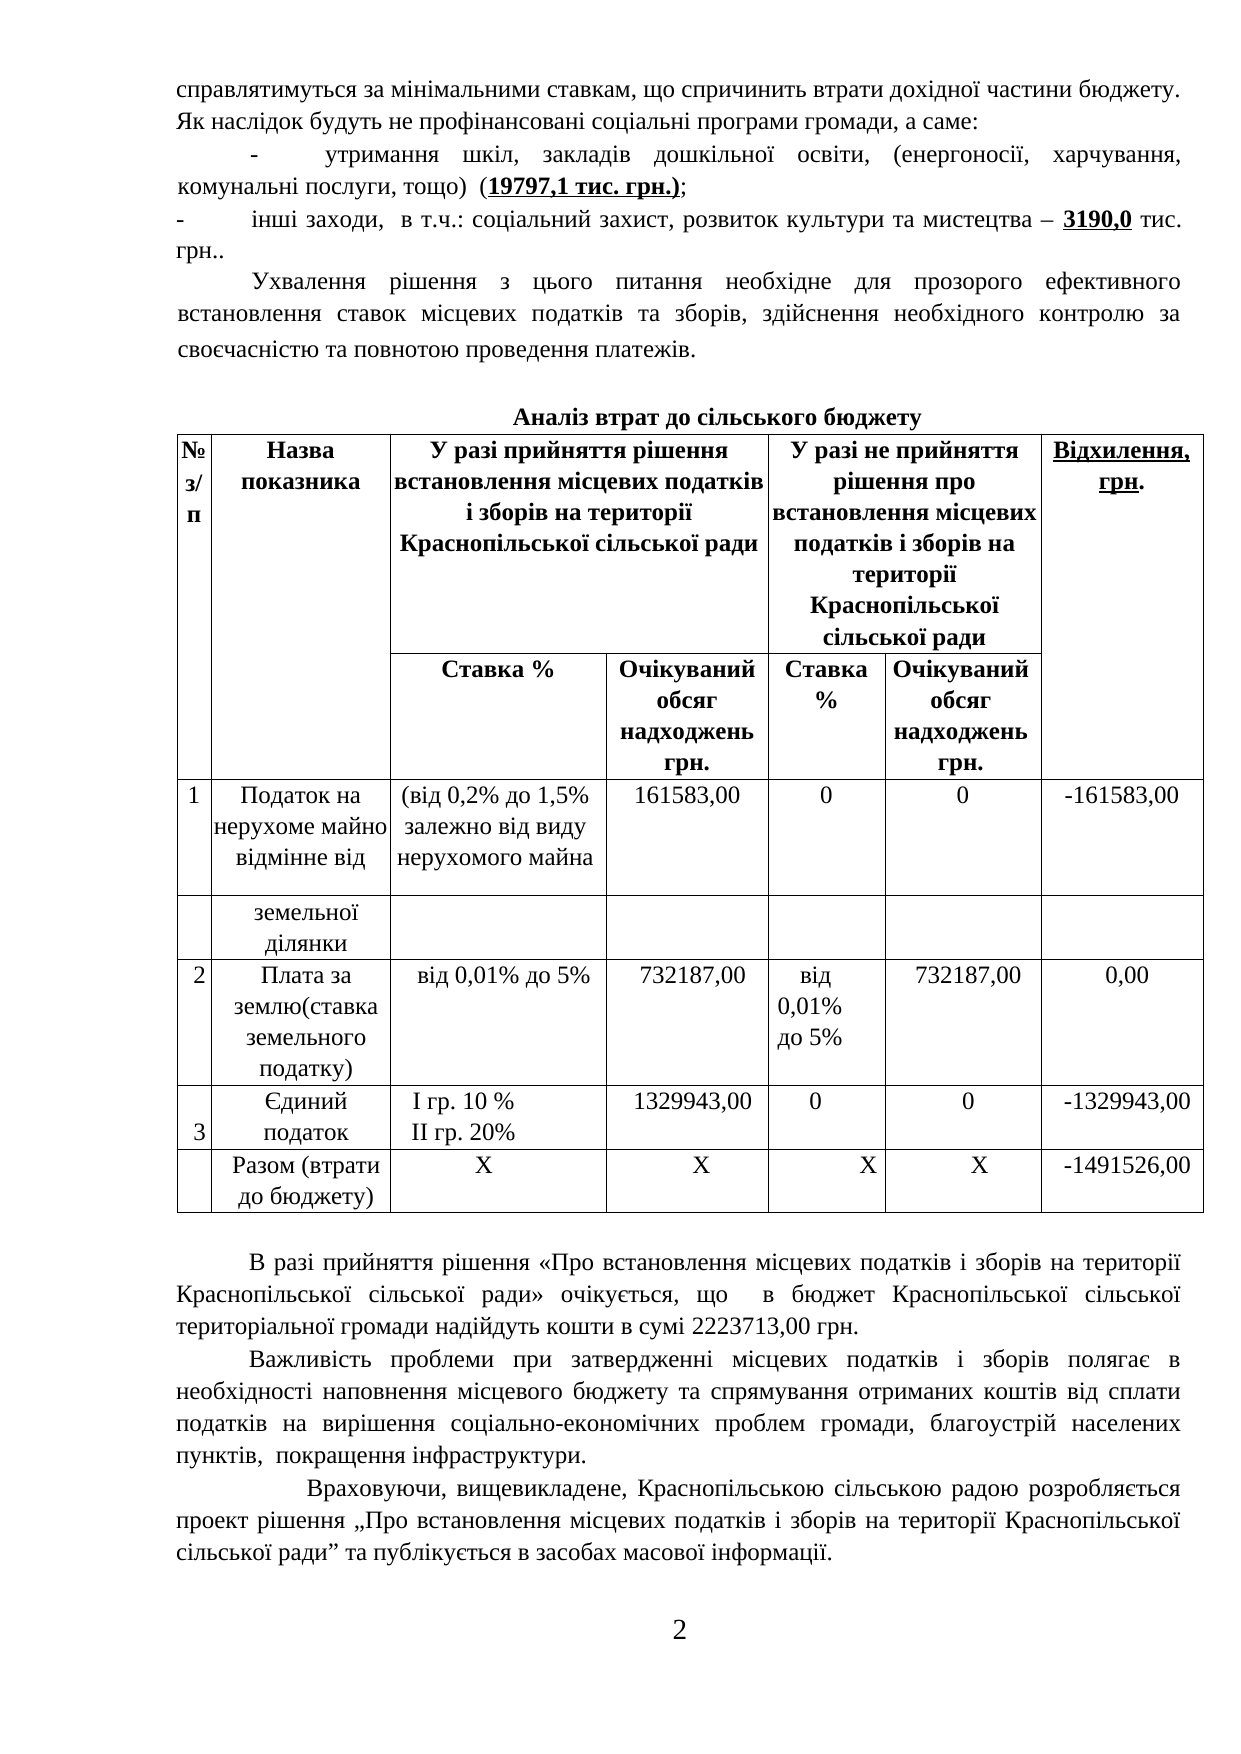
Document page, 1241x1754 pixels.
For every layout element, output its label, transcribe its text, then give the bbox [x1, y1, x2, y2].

table_cell від 0,01% до 5% [391, 960, 606, 1084]
table_cell Х [886, 1150, 1041, 1212]
table_cell Х [607, 1150, 768, 1212]
table_cell І гр. 10 % ІІ гр. 20% [391, 1086, 606, 1148]
table_cell земельної ділянки [212, 896, 390, 959]
table_header № з/п [178, 435, 211, 778]
subtitle Аналіз втрат до сільського бюджету [251, 402, 1183, 431]
table_cell -1329943,00 [1042, 1086, 1203, 1148]
table_cell [178, 896, 211, 959]
table_cell [607, 896, 768, 959]
table_cell Очікуваний обсяг надходжень грн. [607, 654, 768, 778]
list утримання шкіл, закладів дошкільної освіти, (енергоносії, харчування, комунальні послуги, тощо) (19797,1 тис. грн.); [177, 139, 1182, 200]
table_cell Плата за землю(ставка земельного податку) [212, 960, 390, 1084]
table_cell 0 [769, 1086, 853, 1148]
table_cell від 0,01% до 5% [769, 960, 853, 1084]
table_cell Х [853, 1150, 885, 1212]
table_cell 732187,00 [607, 960, 768, 1084]
list інші заходи, в т.ч.: соціальний захист, розвиток культури та мистецтва – 3190,0 тис. грн.. [176, 204, 1182, 263]
table_cell -1491526,00 [1042, 1150, 1203, 1212]
table_cell [853, 960, 885, 1084]
table_cell 3 [178, 1086, 211, 1148]
table_cell Разом (втрати до бюджету) [212, 1150, 390, 1212]
text Ухвалення рішення з цього питання необхідне для прозорого ефективного встановлення ставок місцевих податків та зборів, здійснення необхідного контролю за своєчасністю та повнотою проведення платежів. [177, 266, 1181, 364]
table_cell [886, 896, 1041, 959]
table_cell [1042, 896, 1203, 959]
table_cell 161583,00 [607, 780, 768, 895]
table_cell -161583,00 [1042, 780, 1203, 895]
table_cell 1329943,00 [607, 1086, 768, 1148]
table_header У разі не прийняття рішення про встановлення місцевих податків і зборів на території Краснопільської сільської ради [769, 435, 1041, 653]
table_cell [853, 896, 885, 959]
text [176, 74, 1182, 135]
table_header У разі прийняття рішення встановлення місцевих податків і зборів на території Краснопільської сільської ради [391, 435, 768, 653]
table_cell 0,00 [1042, 960, 1203, 1084]
table_cell (від 0,2% до 1,5% залежно від виду нерухомого майна [391, 780, 606, 895]
table_cell 0 [886, 1086, 1041, 1148]
table_cell Єдиний податок [212, 1086, 390, 1148]
table_cell 2 [178, 960, 211, 1084]
table_cell [769, 1150, 853, 1212]
table_cell Х [391, 1150, 606, 1212]
table_cell 0 [769, 780, 885, 895]
table_cell 1 [178, 780, 211, 895]
table_cell 0 [886, 780, 1041, 895]
table_cell [769, 896, 853, 959]
table_cell Очікуваний обсяг надходжень грн. [886, 654, 1041, 778]
text В разі прийняття рішення «Про встановлення місцевих податків і зборів на території Краснопільської сільської ради» очікується, що в бюджет Краснопільської сільської територіальної громади надійдуть кошти в сумі 2223713,00 грн. [176, 1247, 1182, 1340]
table_cell Ставка % [769, 654, 885, 778]
table_cell 732187,00 [886, 960, 1041, 1084]
text Враховуючи, вищевикладене, Краснопільською сільською радою розробляється проект рішення „Про встановлення місцевих податків і зборів на території Краснопільської сільської ради” та публікується в засобах масової інформації. [176, 1473, 1182, 1566]
table_cell [178, 1150, 211, 1212]
table_cell [391, 896, 606, 959]
table_cell [853, 1086, 885, 1148]
table_cell Податок на нерухоме майно відмінне від [212, 780, 390, 895]
text Важливість проблеми при затвердженні місцевих податків і зборів полягає в необхідності наповнення місцевого бюджету та спрямування отриманих коштів від сплати податків на вирішення соціально-економічних проблем громади, благоустрій населених пунктів, покращення інфраструктури. [176, 1344, 1182, 1469]
table_header Відхилення, грн. [1042, 435, 1203, 778]
table_cell Ставка % [391, 654, 606, 778]
table_header Назва показника [212, 435, 390, 778]
